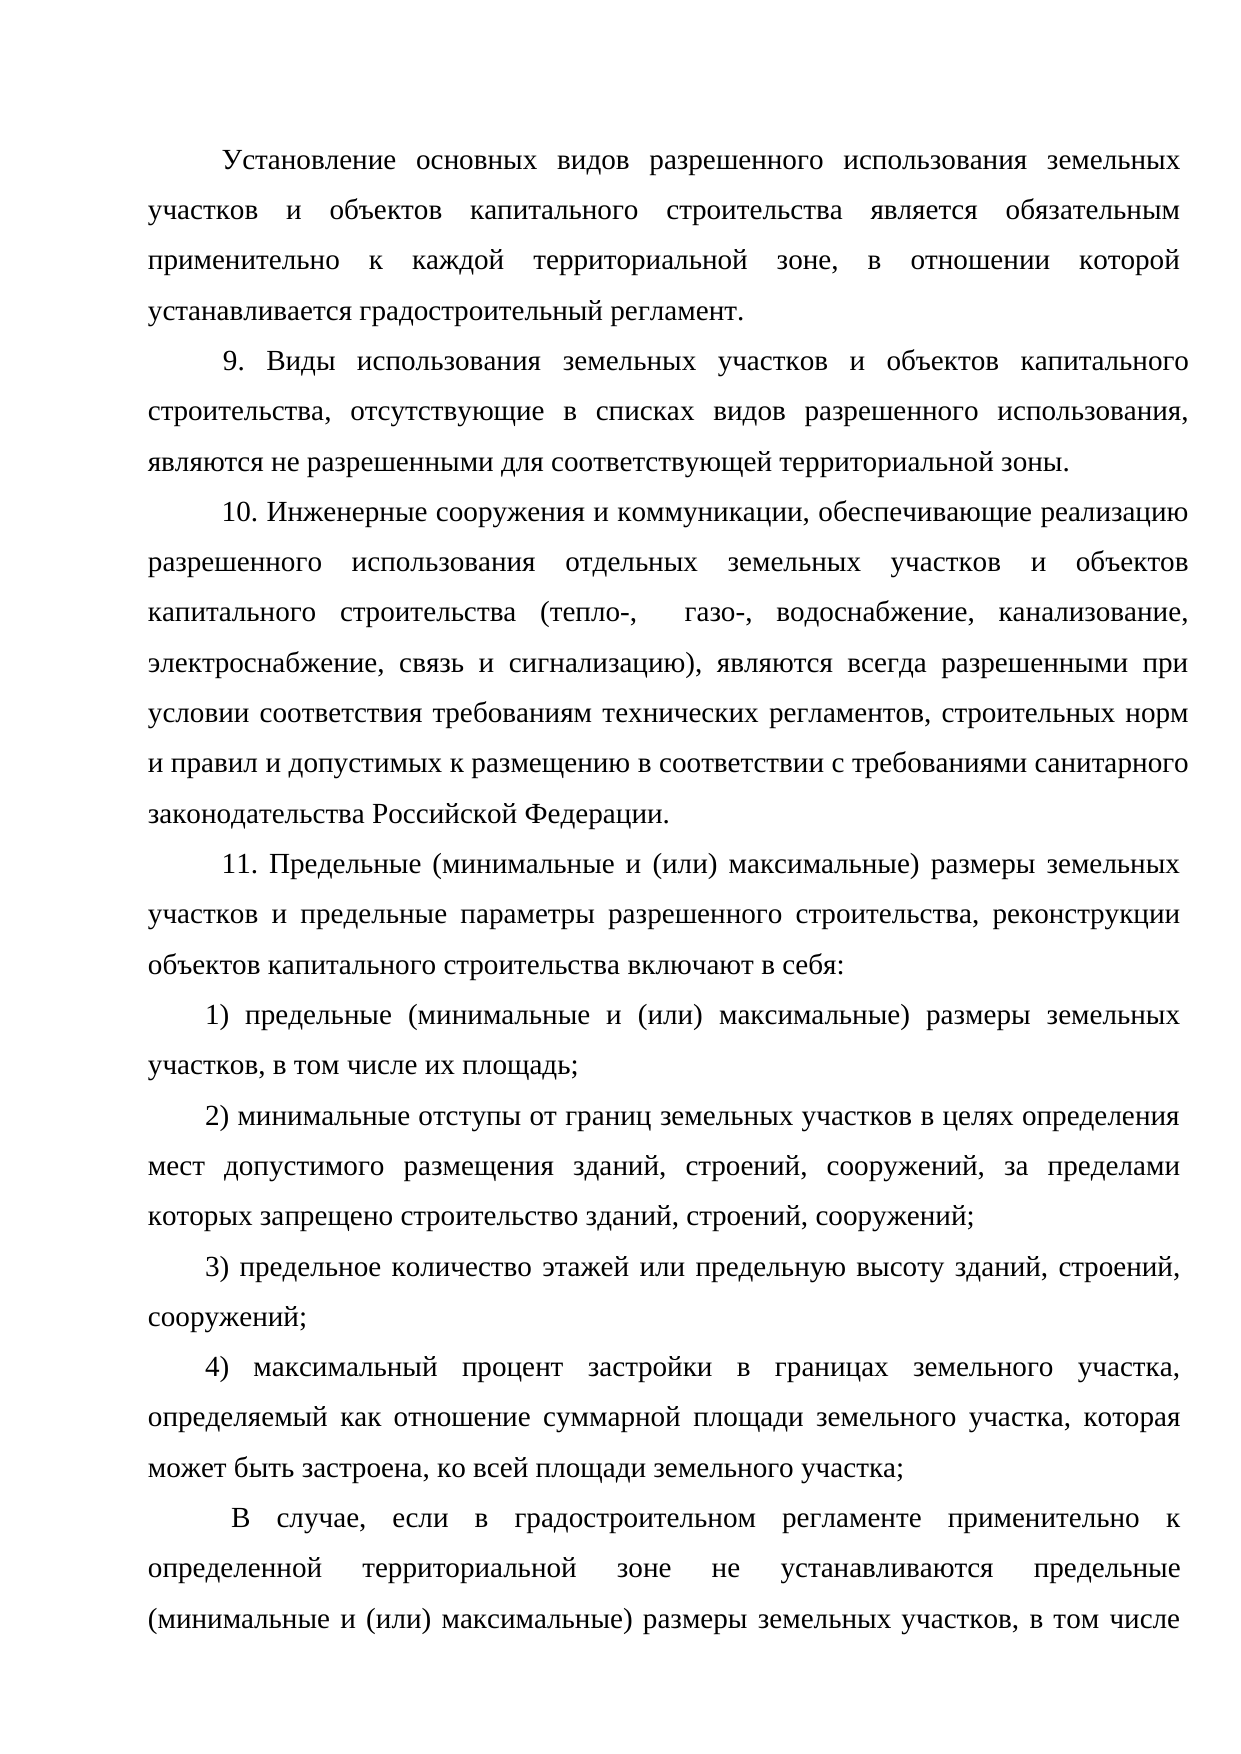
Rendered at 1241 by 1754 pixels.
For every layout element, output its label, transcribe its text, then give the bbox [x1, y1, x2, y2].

text 10. Инженерные сооружения и коммуникации, обеспечивающие реализацию разрешенного использования отдельных земельных участков и объектов капитального строительства (тепло-, газо-, водоснабжение, канализование, электроснабжение, связь и сигнализацию), являются всегда разрешенными при условии соответствия требованиям технических регламентов, строительных норм и правил и допустимых к размещению в соответствии с требованиями санитарного законодательства Российской Федерации. [148, 494, 1190, 829]
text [148, 1500, 1181, 1634]
text 11. Предельные (минимальные и (или) максимальные) размеры земельных участков и предельные параметры разрешенного строительства, реконструкции объектов капитального строительства включают в себя: [148, 846, 1181, 980]
text 4) максимальный процент застройки в границах земельного участка, определяемый как отношение суммарной площади земельного участка, которая может быть застроена, ко всей площади земельного участка; [148, 1349, 1181, 1483]
text 1) предельные (минимальные и (или) максимальные) размеры земельных участков, в том числе их площадь; [148, 997, 1181, 1081]
text Установление основных видов разрешенного использования земельных участков и объектов капитального строительства является обязательным применительно к каждой территориальной зоне, в отношении которой устанавливается градостроительный регламент. [148, 142, 1181, 326]
text 9. Виды использования земельных участков и объектов капитального строительства, отсутствующие в списках видов разрешенного использования, являются не разрешенными для соответствующей территориальной зоны. [148, 343, 1190, 477]
text 2) минимальные отступы от границ земельных участков в целях определения мест допустимого размещения зданий, строений, сооружений, за пределами которых запрещено строительство зданий, строений, сооружений; [148, 1098, 1181, 1232]
text 3) предельное количество этажей или предельную высоту зданий, строений, сооружений; [148, 1249, 1181, 1332]
